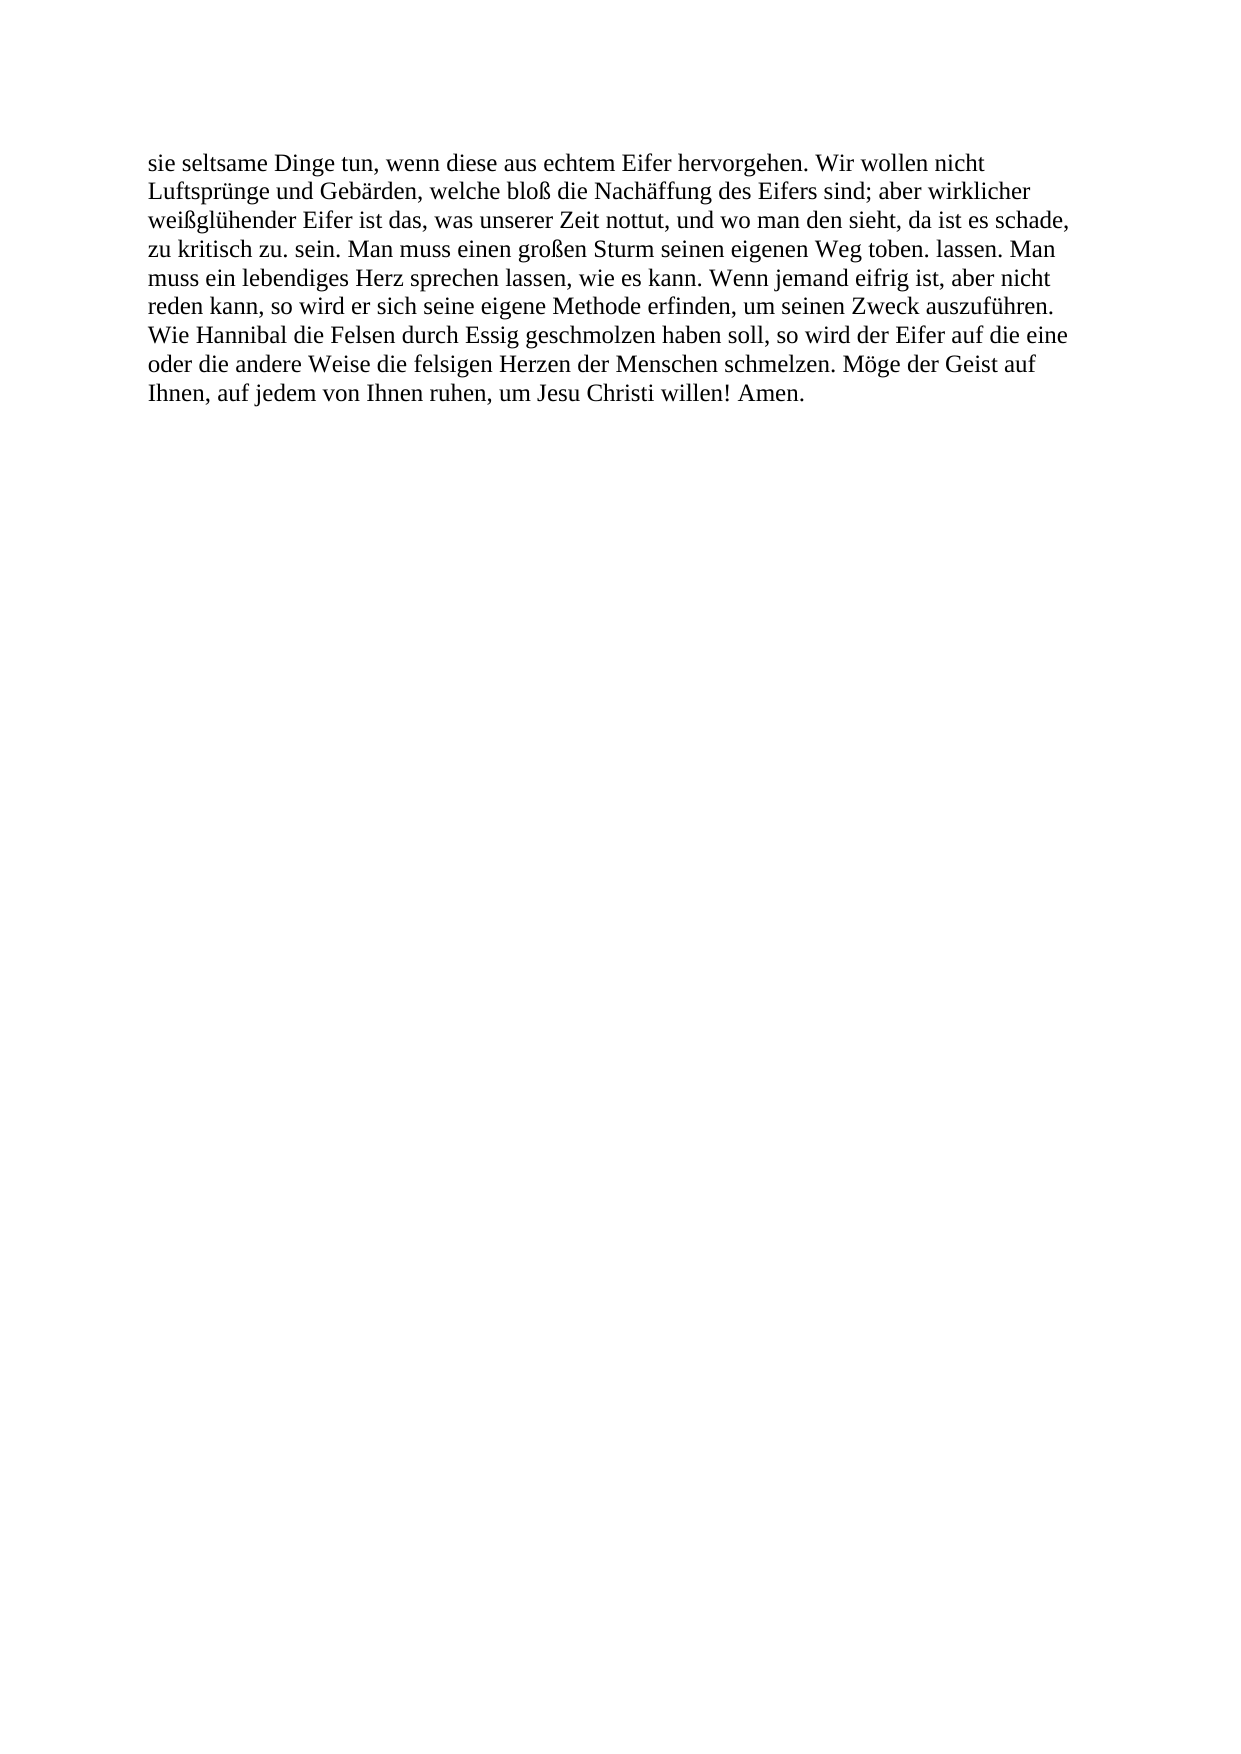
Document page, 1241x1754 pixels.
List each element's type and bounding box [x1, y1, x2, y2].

text [148, 148, 1093, 406]
